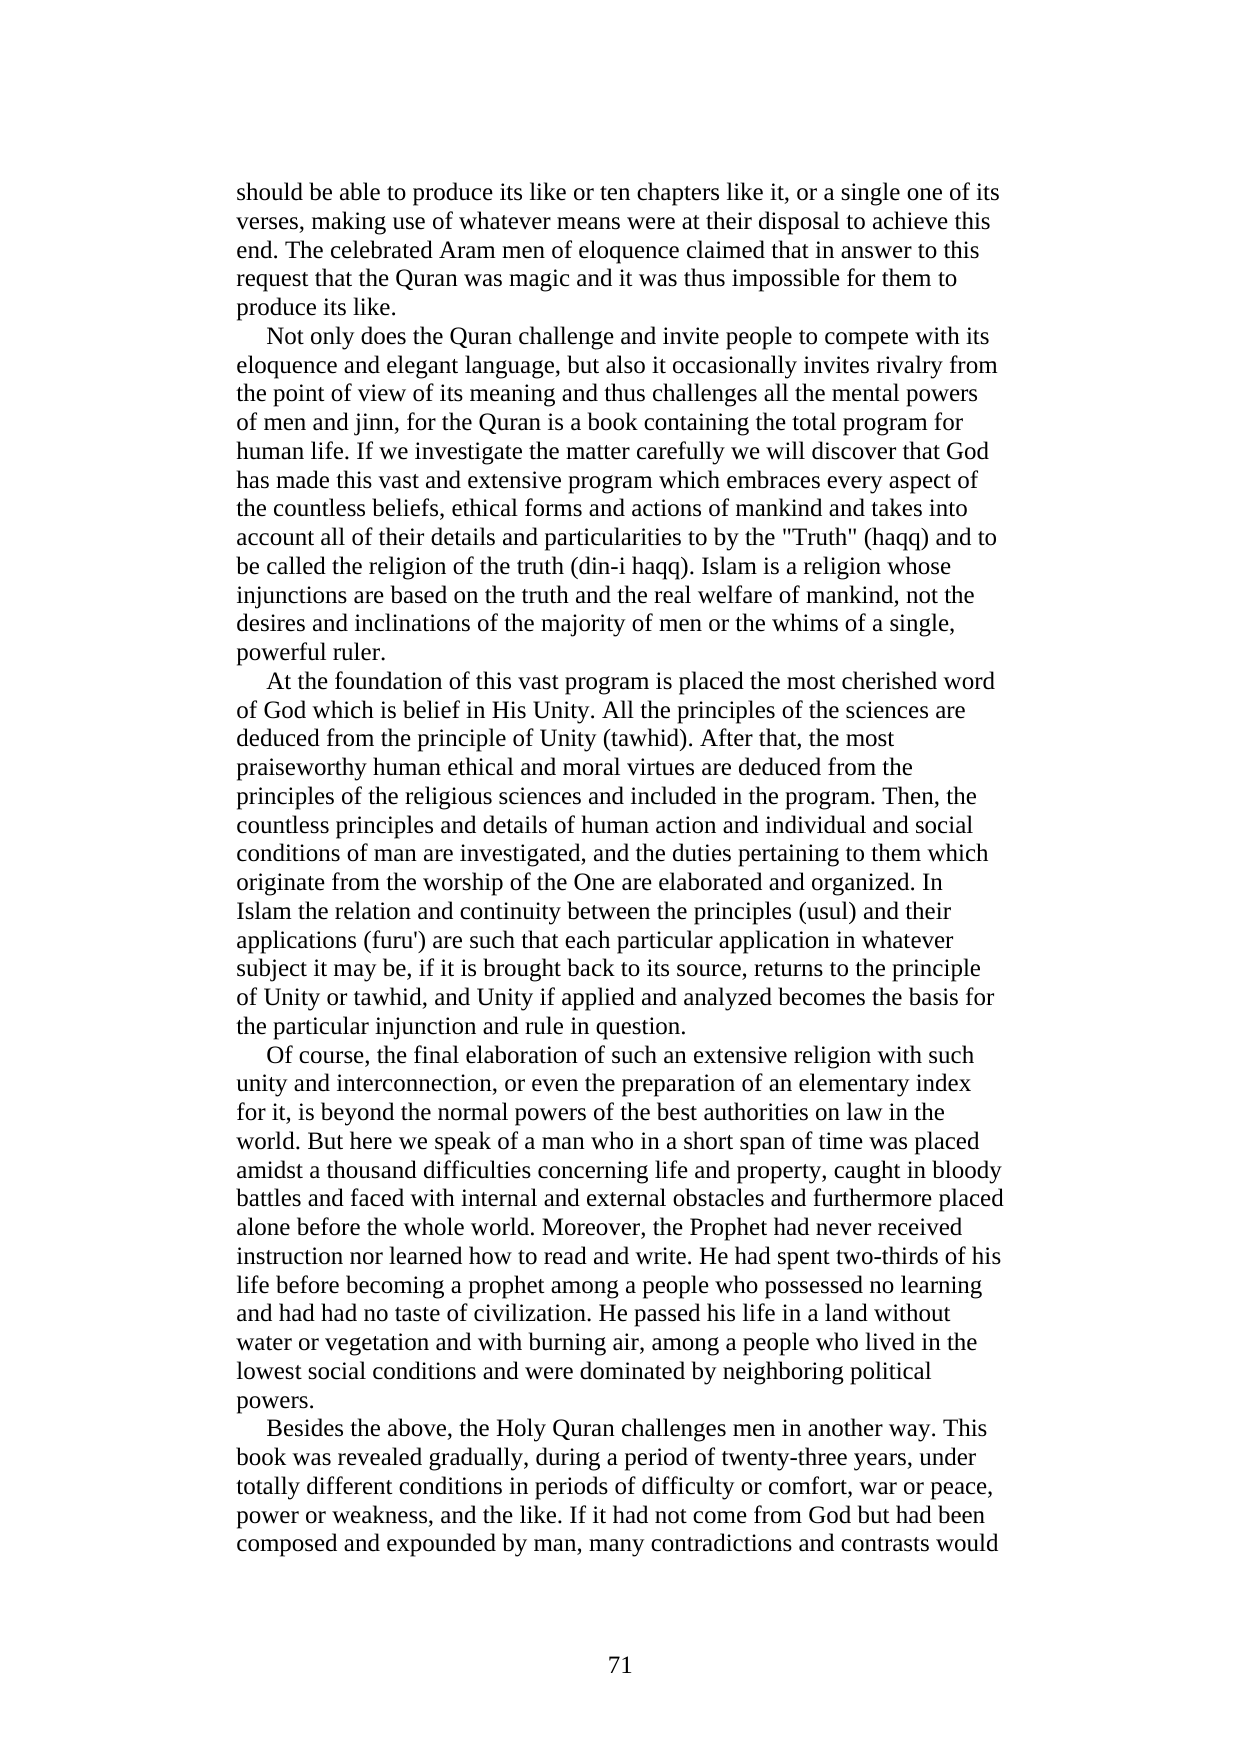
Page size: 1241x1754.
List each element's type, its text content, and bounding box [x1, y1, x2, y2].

text Of course, the final elaboration of such an extensive religion with such unity and interconnection, or even the preparation of an elementary index for it, is beyond the normal powers of the best authorities on law in the world. But here we speak of a man who in a short span of time was placed amidst a thousand difficulties concerning life and property, caught in bloody battles and faced with internal and external obstacles and furthermore placed alone before the whole world. Moreover, the Prophet had never received instruction nor learned how to read and write. He had spent two-thirds of his life before becoming a prophet among a people who possessed no learning and had had no taste of civilization. He passed his life in a land without water or vegetation and with burning air, among a people who lived in the lowest social conditions and were dominated by neighboring political powers. [236, 1040, 1004, 1413]
text Not only does the Quran challenge and invite people to compete with its eloquence and elegant language, but also it occasionally invites rivalry from the point of view of its meaning and thus challenges all the mental powers of men and jinn, for the Quran is a book containing the total program for human life. If we investigate the matter carefully we will discover that God has made this vast and extensive program which embraces every aspect of the countless beliefs, ethical forms and actions of mankind and takes into account all of their details and particularities to by the "Truth" (haqq) and to be called the religion of the truth (din-i haqq). Islam is a religion whose injunctions are based on the truth and the real welfare of mankind, not the desires and inclinations of the majority of men or the whims of a single, powerful ruler. [236, 321, 1004, 666]
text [236, 177, 1004, 321]
text At the foundation of this vast program is placed the most cherished word of God which is belief in His Unity. All the principles of the sciences are deduced from the principle of Unity (tawhid). After that, the most praiseworthy human ethical and moral virtues are deduced from the principles of the religious sciences and included in the program. Then, the countless principles and details of human action and individual and social conditions of man are investigated, and the duties pertaining to them which originate from the worship of the One are elaborated and organized. In Islam the relation and continuity between the principles (usul) and their applications (furu') are such that each particular application in whatever subject it may be, if it is brought back to its source, returns to the principle of Unity or tawhid, and Unity if applied and analyzed becomes the basis for the particular injunction and rule in question. [236, 666, 1004, 1040]
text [236, 1413, 1004, 1557]
